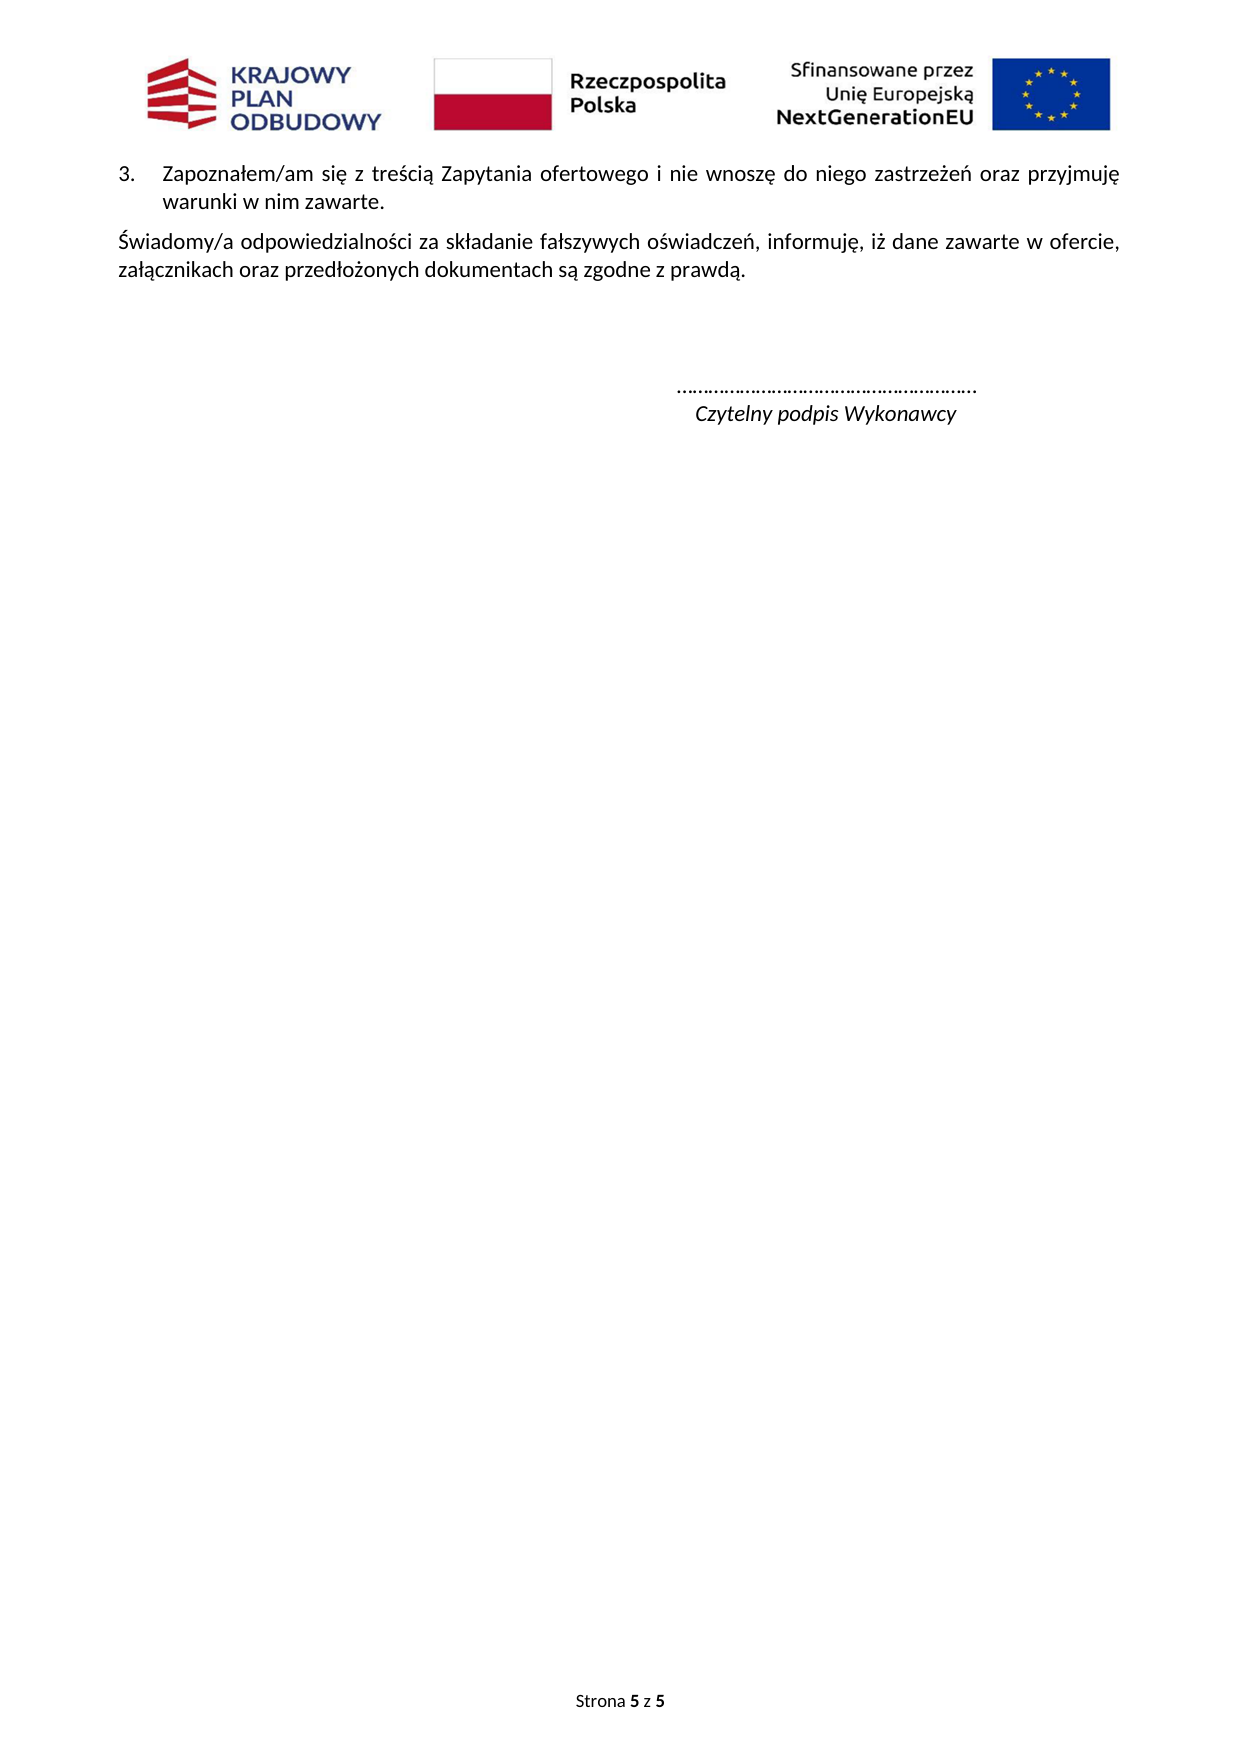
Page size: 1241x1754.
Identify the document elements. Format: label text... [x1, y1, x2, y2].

list Zapoznałem/am się z treścią Zapytania ofertowego i nie wnoszę do niego zastrzeżeń oraz przyjmuję warunki w nim zawarte. [118, 159, 1122, 215]
text Świadomy/a odpowiedzialności za składanie fałszywych oświadczeń, informuję, iż dane zawarte w ofercie, załącznikach oraz przedłożonych dokumentach są zgodne z prawdą. [118, 227, 1122, 283]
text ………………………………………………… [118, 371, 1122, 399]
picture [118, 35, 1123, 159]
text Czytelny podpis Wykonawcy [118, 399, 1122, 427]
